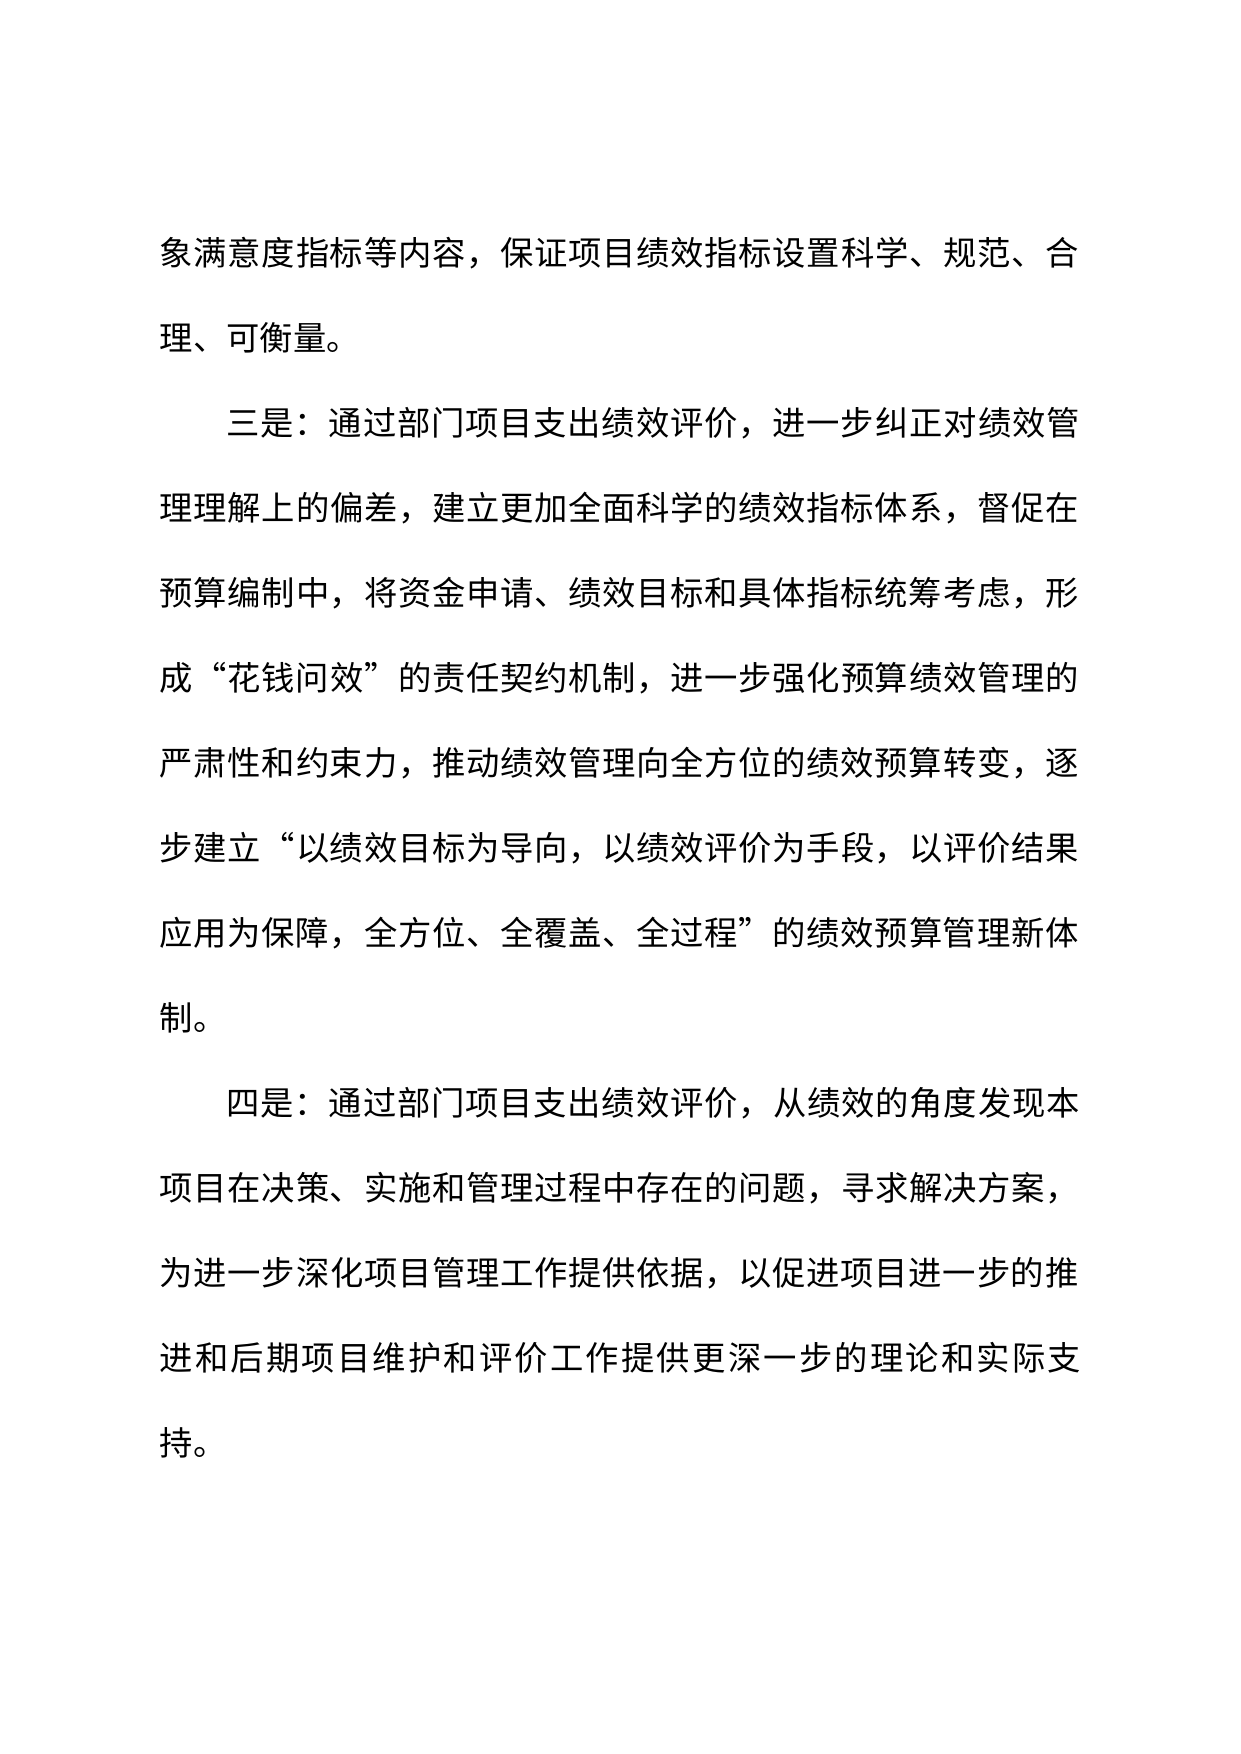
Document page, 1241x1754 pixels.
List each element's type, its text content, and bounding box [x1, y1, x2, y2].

text 三是：通过部门项目支出绩效评价，进一步纠正对绩效管理理解上的偏差，建立更加全面科学的绩效指标体系，督促在预算编制中，将资金申请、绩效目标和具体指标统筹考虑，形成“花钱问效”的责任契约机制，进一步强化预算绩效管理的严肃性和约束力，推动绩效管理向全方位的绩效预算转变，逐步建立“以绩效目标为导向，以绩效评价为手段，以评价结果应用为保障，全方位、全覆盖、全过程”的绩效预算管理新体制。 [159, 379, 1081, 1059]
text 四是：通过部门项目支出绩效评价，从绩效的角度发现本项目在决策、实施和管理过程中存在的问题，寻求解决方案，为进一步深化项目管理工作提供依据，以促进项目进一步的推进和后期项目维护和评价工作提供更深一步的理论和实际支持。 [159, 1059, 1085, 1548]
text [159, 209, 1081, 379]
